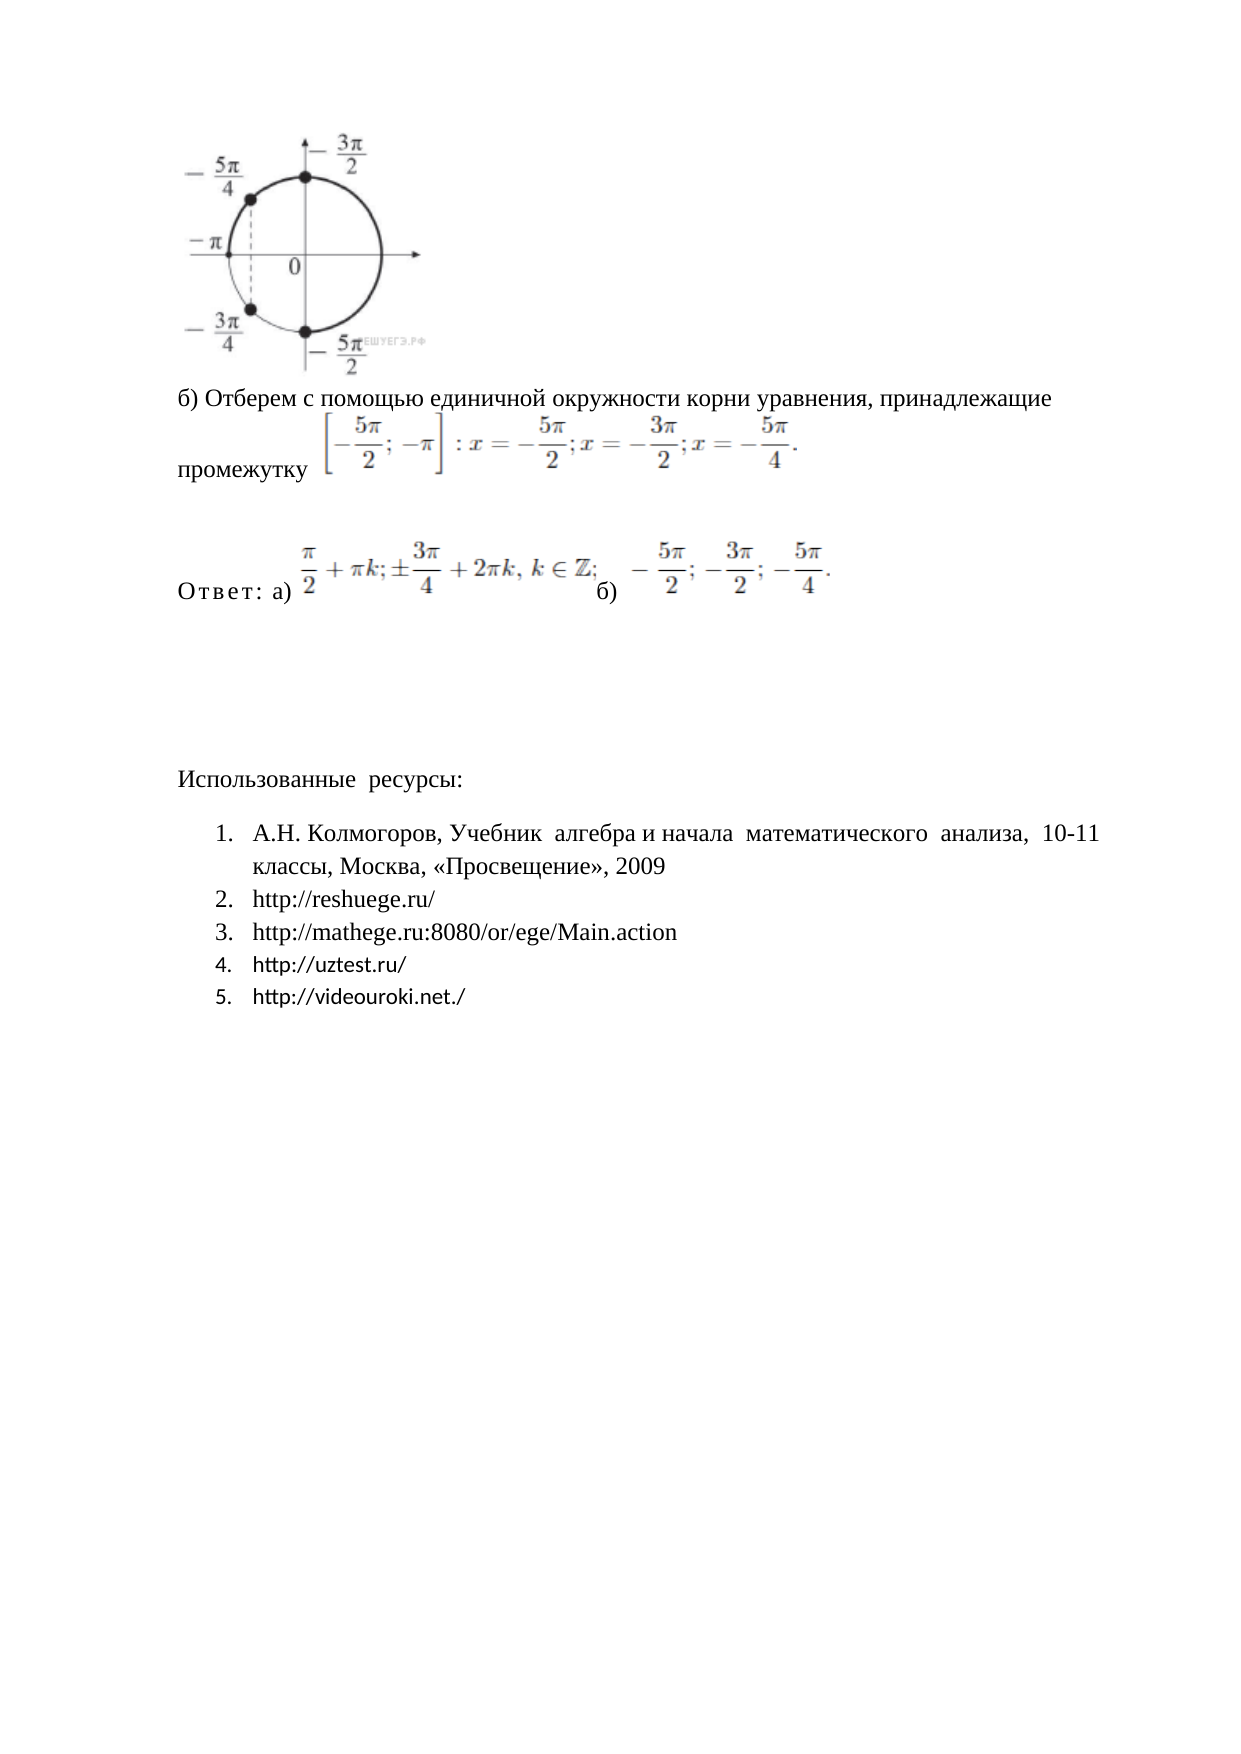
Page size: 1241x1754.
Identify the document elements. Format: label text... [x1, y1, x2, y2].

list http://uztest.ru/ [215, 950, 1152, 978]
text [177, 133, 1152, 605]
list http://reshuege.ru/ [215, 884, 1152, 913]
text Использованные ресурсы: [177, 764, 1152, 793]
picture [623, 540, 830, 600]
list http://videouroki.net./ [215, 982, 1152, 1010]
list http://mathege.ru:8080/or/ege/Main.action [215, 917, 1152, 946]
picture [177, 132, 432, 383]
picture [314, 411, 797, 478]
picture [297, 540, 597, 600]
list А.Н. Колмогоров, Учебник алгебра и начала математического анализа, 10-11 классы, Москва, «Просвещение», 2009 [215, 818, 1152, 880]
